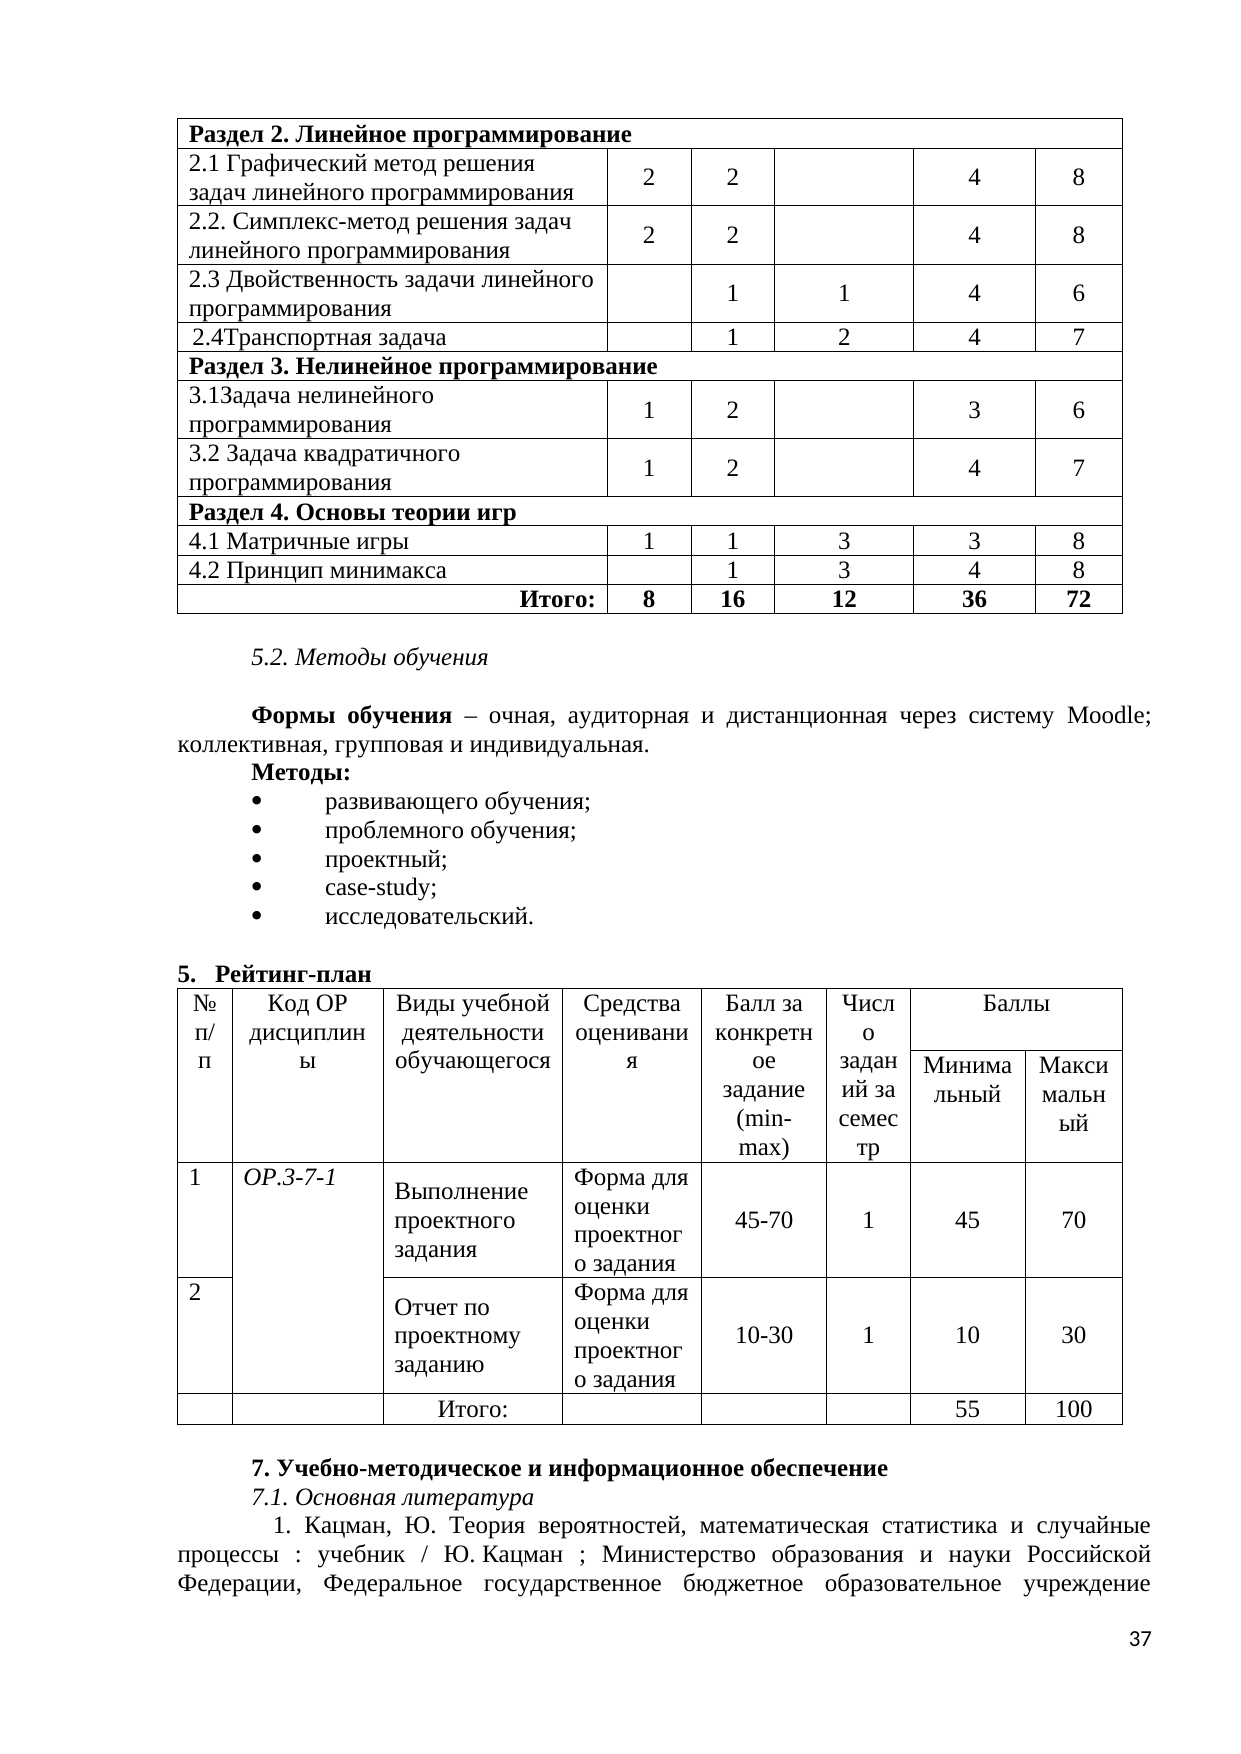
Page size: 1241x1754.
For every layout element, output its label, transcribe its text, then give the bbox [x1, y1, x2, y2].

table_cell 8 [1036, 206, 1122, 263]
table_cell 2.1 Графический метод решения задач линейного программирования [178, 149, 607, 205]
table_cell 1 [608, 439, 691, 496]
table_cell Раздел 4. Основы теории игр [178, 497, 1122, 525]
table_cell 2.3 Двойственность задачи линейного программирования [178, 265, 607, 321]
table_cell [233, 1394, 383, 1424]
table_cell [608, 323, 691, 351]
table_cell [608, 265, 691, 321]
table_cell 2 [692, 149, 774, 205]
table_cell Форма для оценки проектного задания [563, 1163, 701, 1277]
table_cell 1 [178, 1163, 232, 1277]
table_cell [178, 1394, 232, 1424]
table_cell Раздел 3. Нелинейное программирование [178, 352, 1122, 380]
table_cell 1 [775, 265, 913, 321]
table_cell 1 [827, 1278, 910, 1392]
table_cell 3 [775, 526, 913, 554]
table_cell 70 [1026, 1163, 1122, 1277]
table_cell 1 [827, 1163, 910, 1277]
table_cell 2 [608, 149, 691, 205]
table_cell [608, 556, 691, 584]
table_cell 8 [608, 585, 691, 613]
table_cell 7 [1036, 439, 1122, 496]
table_cell 8 [1036, 556, 1122, 584]
table_cell ОР.3-7-1 [233, 1163, 383, 1392]
table_cell 3 [914, 526, 1035, 554]
table_cell 4.1 Матричные игры [178, 526, 607, 554]
list Рейтинг-план [177, 959, 1152, 987]
table_cell 4 [914, 206, 1035, 263]
table_header Средства оценивания [563, 989, 701, 1161]
table_cell 4 [914, 556, 1035, 584]
table_cell 10 [911, 1278, 1025, 1392]
table_cell Выполнение проектного задания [384, 1163, 562, 1277]
table_header № п/п [178, 989, 232, 1161]
table_cell Форма для оценки проектного задания [563, 1278, 701, 1392]
table_cell 3.2 Задача квадратичного программирования [178, 439, 607, 496]
table_cell 8 [1036, 149, 1122, 205]
table_cell 1 [608, 526, 691, 554]
list case-study; [177, 872, 1152, 901]
table_cell 6 [1036, 381, 1122, 438]
table_cell 36 [914, 585, 1035, 613]
table_cell 10-30 [702, 1278, 826, 1392]
table_cell 1 [608, 381, 691, 438]
list исследовательский. [177, 901, 1152, 930]
table_cell 1 [692, 265, 774, 321]
table_cell 2 [178, 1278, 232, 1392]
table_cell Максимальный [1026, 1051, 1122, 1161]
table_cell 1 [692, 323, 774, 351]
table_cell 3 [914, 381, 1035, 438]
table_cell 30 [1026, 1278, 1122, 1392]
table_cell 4 [914, 439, 1035, 496]
table_cell [563, 1394, 701, 1424]
table_cell 2.2. Симплекс-метод решения задач линейного программирования [178, 206, 607, 263]
text Формы обучения – очная, аудиторная и дистанционная через систему Moodle; коллективная, групповая и индивидуальная. [177, 700, 1152, 757]
table_cell 2 [775, 323, 913, 351]
table_cell [775, 149, 913, 205]
table_cell 7 [1036, 323, 1122, 351]
table_header Виды учебной деятельности обучающегося [384, 989, 562, 1161]
table_cell 6 [1036, 265, 1122, 321]
table_cell [827, 1394, 910, 1424]
table_cell [775, 206, 913, 263]
table_cell 4 [914, 265, 1035, 321]
list проектный; [177, 844, 1152, 872]
table_cell 2 [608, 206, 691, 263]
table_cell 3 [775, 556, 913, 584]
table_header Балл за конкретное задание (min-max) [702, 989, 826, 1161]
text 5.2. Методы обучения [177, 642, 1152, 671]
table_cell 2.4Транспортная задача [178, 323, 607, 351]
table_cell 12 [775, 585, 913, 613]
table_cell Итого: [178, 585, 607, 613]
list проблемного обучения; [177, 815, 1152, 844]
table_cell Итого: [384, 1394, 562, 1424]
table_cell 3.1Задача нелинейного программирования [178, 381, 607, 438]
table_cell Минимальный [911, 1051, 1025, 1161]
text Методы: [177, 757, 1152, 786]
table_cell Отчет по проектному заданию [384, 1278, 562, 1392]
table_cell 16 [692, 585, 774, 613]
table_cell 4.2 Принцип минимакса [178, 556, 607, 584]
text 7.1. Основная литература [177, 1482, 1152, 1511]
table_header Число заданий за семестр [827, 989, 910, 1161]
table_cell 100 [1026, 1394, 1122, 1424]
list развивающего обучения; [177, 786, 1152, 815]
table_cell Раздел 2. Линейное программирование [178, 119, 1122, 147]
table_cell 72 [1036, 585, 1122, 613]
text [177, 1511, 1152, 1597]
table_header Код ОР дисциплины [233, 989, 383, 1161]
table_cell 4 [914, 149, 1035, 205]
text 7. Учебно-методическое и информационное обеспечение [177, 1453, 1152, 1482]
table_cell 45-70 [702, 1163, 826, 1277]
table_cell 45 [911, 1163, 1025, 1277]
table_cell 2 [692, 381, 774, 438]
table_cell [775, 381, 913, 438]
table_cell [775, 439, 913, 496]
table_cell 2 [692, 439, 774, 496]
table_cell [702, 1394, 826, 1424]
table_cell 4 [914, 323, 1035, 351]
table_cell 1 [692, 556, 774, 584]
table_header Баллы [911, 989, 1122, 1050]
table_cell 55 [911, 1394, 1025, 1424]
table_cell 8 [1036, 526, 1122, 554]
table_cell 2 [692, 206, 774, 263]
table_cell 1 [692, 526, 774, 554]
